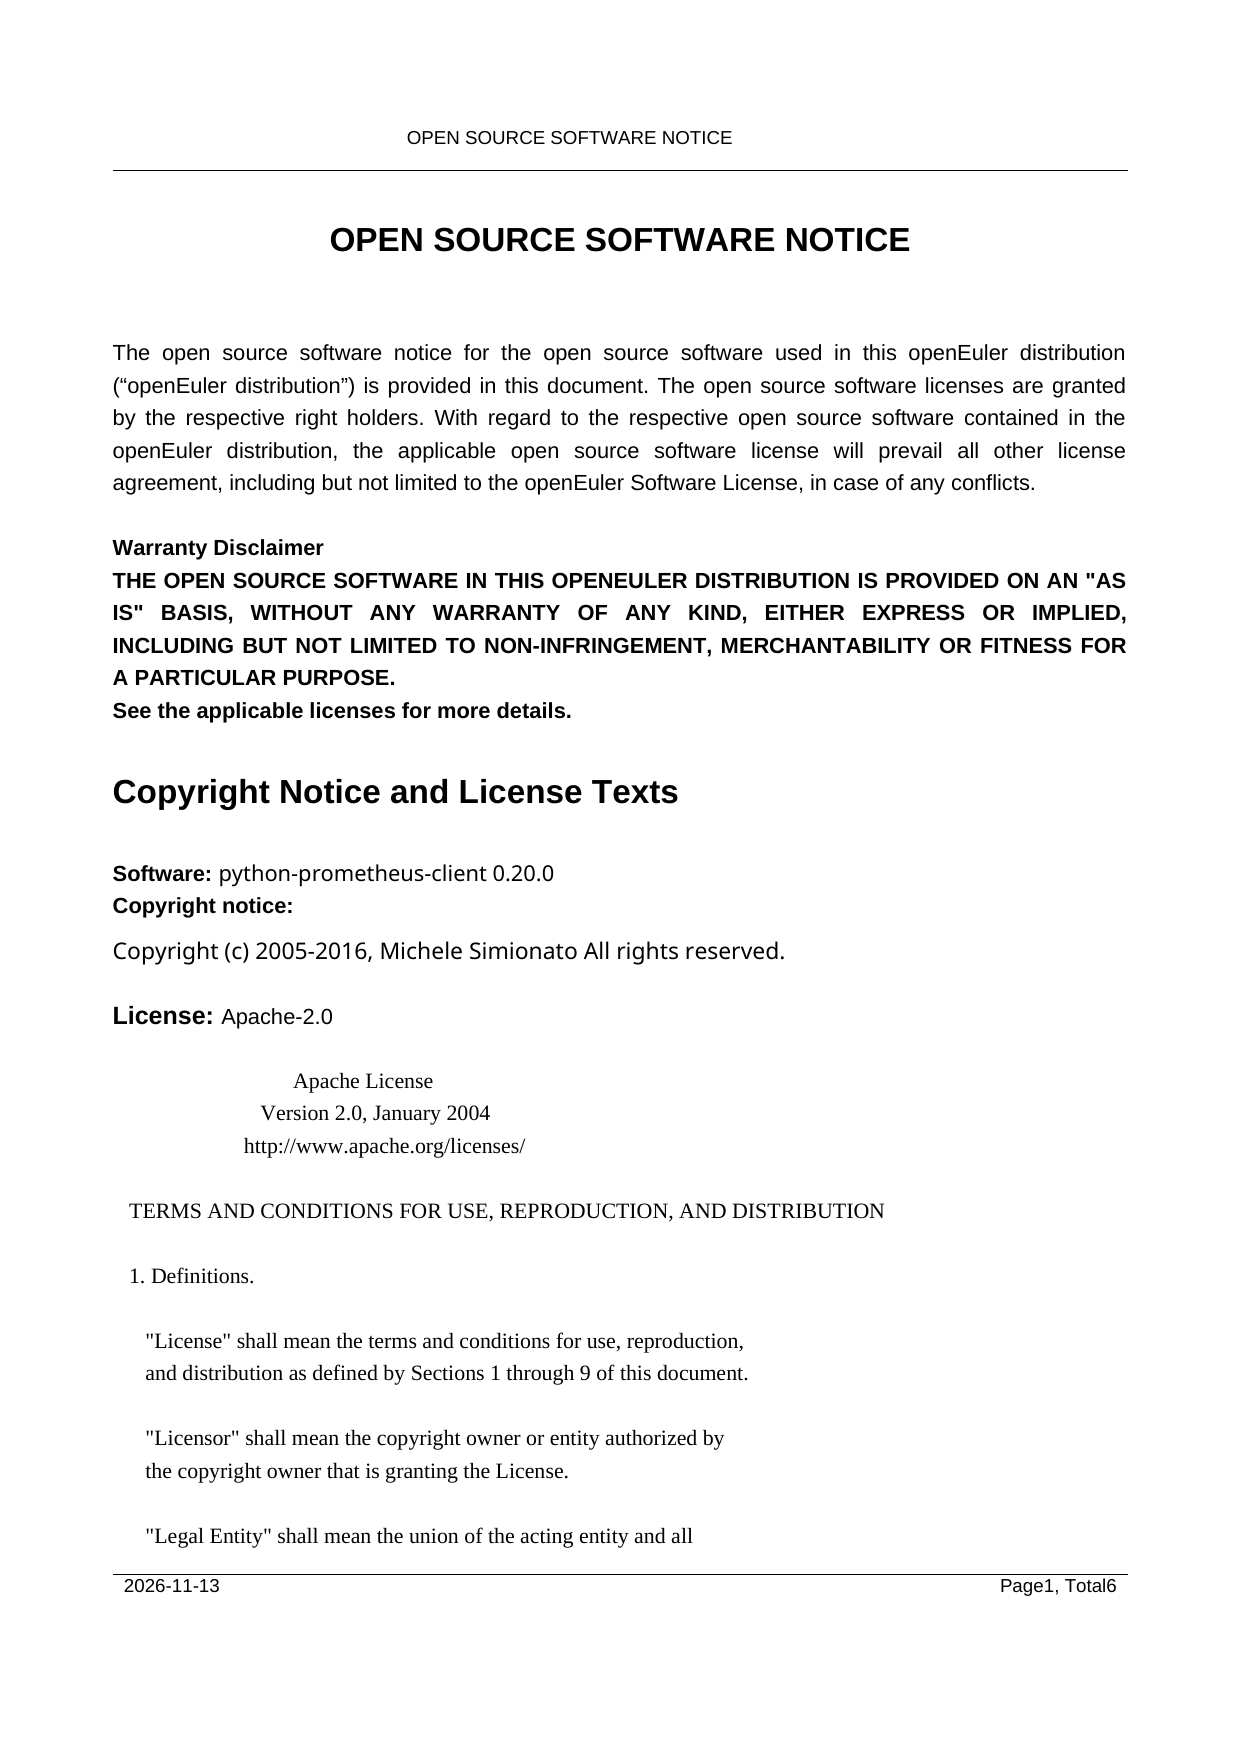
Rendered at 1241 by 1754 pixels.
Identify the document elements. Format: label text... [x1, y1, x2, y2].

text License: Apache-2.0 [112, 999, 1128, 1031]
title Software: python-prometheus-client 0.20.0 [112, 856, 1128, 889]
text Copyright notice: [112, 889, 1128, 921]
text Warranty Disclaimer [112, 531, 1128, 564]
text Copyright Notice and License Texts [112, 759, 1128, 824]
text The open source software notice for the open source software used in this openEuler distribution (“openEuler distribution”) is provided in this document. The open source software licenses are granted by the respective right holders. With regard to the respective open source software contained in the openEuler distribution, the applicable open source software license will prevail all other license agreement, including but not limited to the openEuler Software License, in case of any conflicts. [112, 336, 1128, 499]
text OPEN SOURCE SOFTWARE NOTICE [112, 206, 1128, 271]
text THE OPEN SOURCE SOFTWARE IN THIS OPENEULER DISTRIBUTION IS PROVIDED ON AN "AS IS" BASIS, WITHOUT ANY WARRANTY OF ANY KIND, EITHER EXPRESS OR IMPLIED, INCLUDING BUT NOT LIMITED TO NON-INFRINGEMENT, MERCHANTABILITY OR FITNESS FOR A PARTICULAR PURPOSE. See the applicable licenses for more details. [112, 564, 1128, 726]
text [112, 1031, 1128, 1551]
text Copyright (c) 2005-2016, Michele Simionato All rights reserved. [112, 934, 1128, 999]
